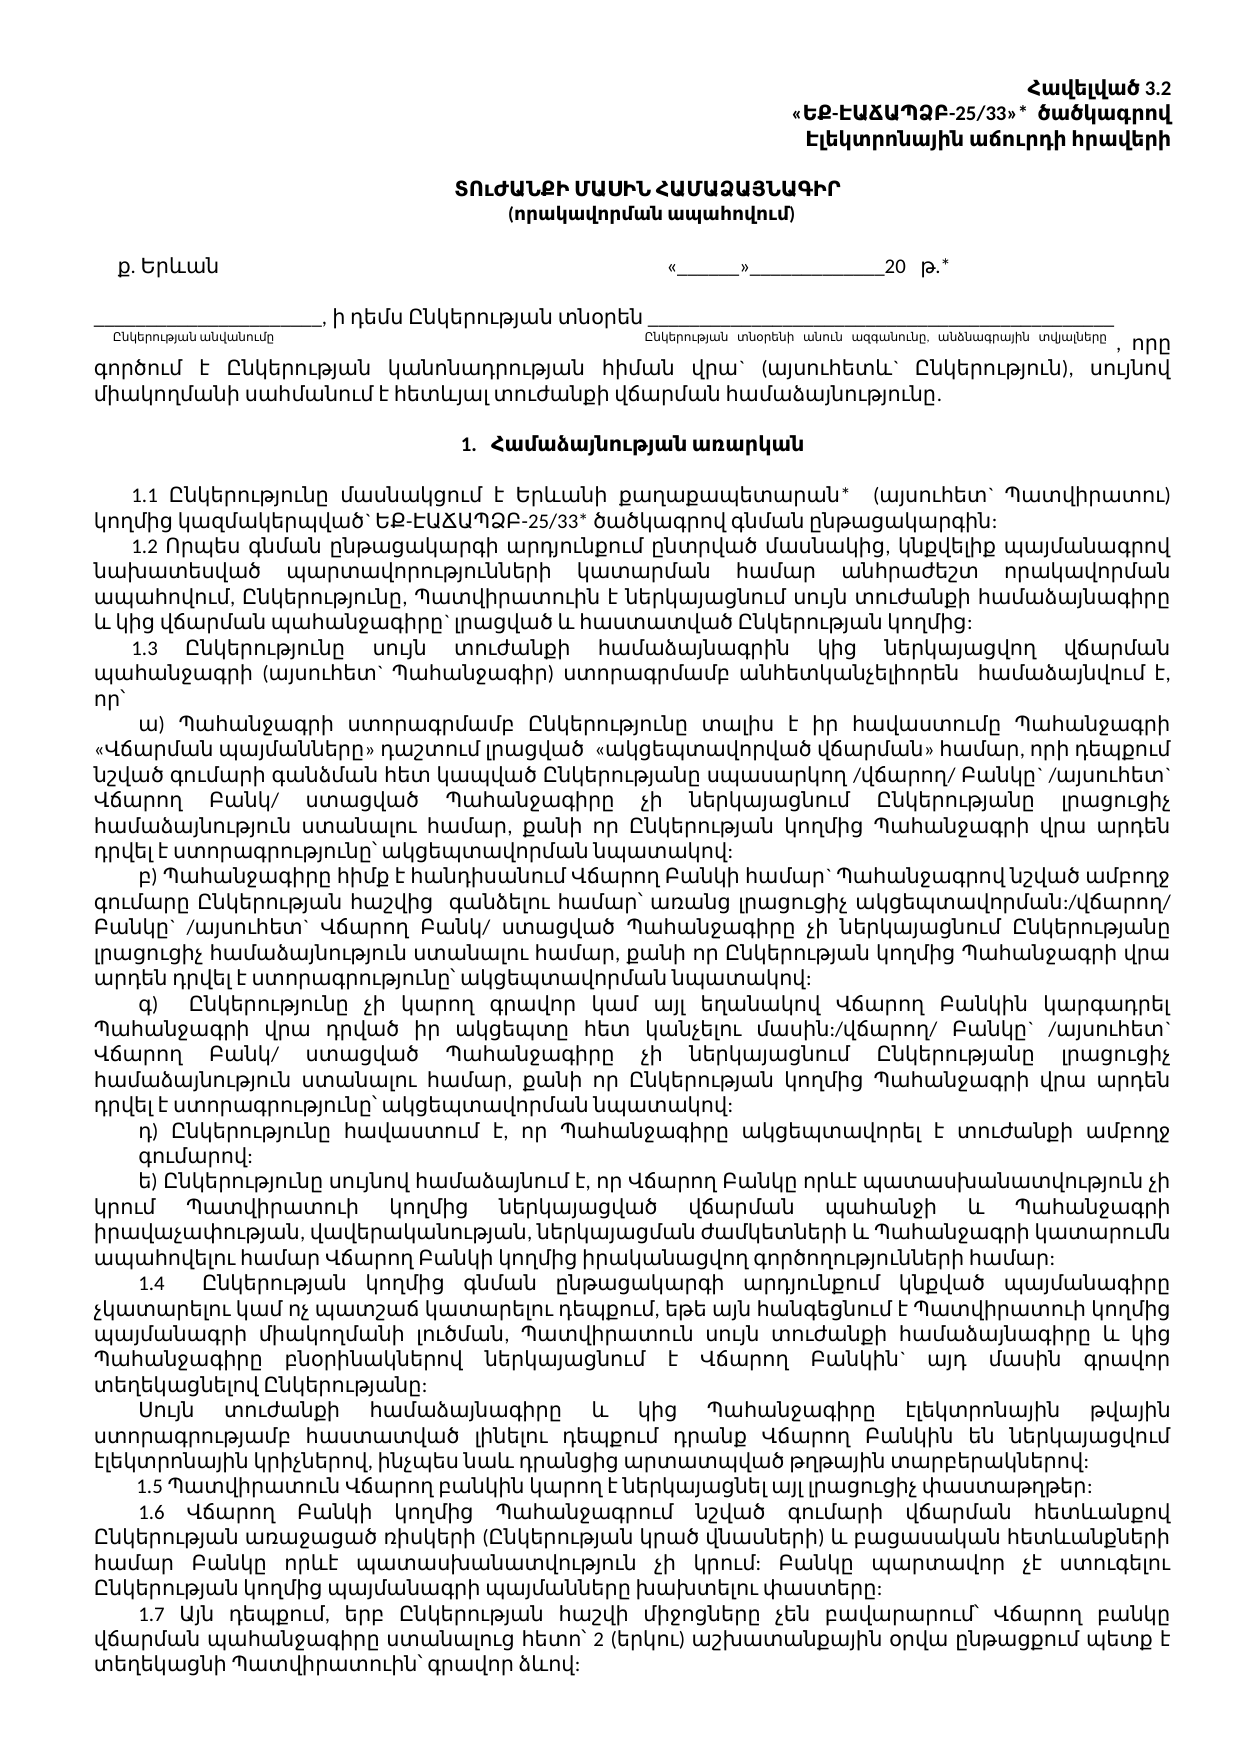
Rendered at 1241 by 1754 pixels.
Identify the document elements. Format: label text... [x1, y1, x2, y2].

text ա) Պահանջագրի ստորագրմամբ Ընկերությունը տալիս է իր հավաստումը Պահանջագրի «Վճարման պայմանները» դաշտում լրացված «ակցեպտավորված վճարման» համար, որի դեպքում նշված գումարի գանձման հետ կապված Ընկերությանը սպասարկող /վճարող/ Բանկը` /այսուհետ` Վճարող Բանկ/ ստացված Պահանջագիրը չի ներկայացնում Ընկերությանը լրացուցիչ համաձայնություն ստանալու համար, քանի որ Ընկերության կողմից Պահանջագրի վրա արդեն դրվել է ստորագրությունը՝ ակցեպտավորման նպատակով: [94, 711, 1171, 864]
text 1.1 Ընկերությունը մասնակցում է Երևանի քաղաքապետարան* (այսուհետ` Պատվիրատու) կողմից կազմակերպված` ԵՔ-ԷԱՃԱՊՁԲ-25/33* ծածկագրով գնման ընթացակարգին: [94, 482, 1171, 533]
text դ) Ընկերությունը հավաստում է, որ Պահանջագիրը ակցեպտավորել է տուժանքի ամբողջ գումարով: [138, 1118, 1171, 1169]
text ե) Ընկերությունը սույնով համաձայնում է, որ Վճարող Բանկը որևէ պատասխանատվություն չի կրում Պատվիրատուի կողմից ներկայացված վճարման պահանջի և Պահանջագրի իրավաչափության, վավերականության, ներկայացման ժամկետների և Պահանջագրի կատարումն ապահովելու համար Վճարող Բանկի կողմից իրականացվող գործողությունների համար: [94, 1169, 1171, 1270]
text ք. Երևան «______»_____________20 թ.* [94, 254, 1171, 279]
text Ընկերության անվանումը Ընկերության տնօրենի անուն ազգանունը, անձնագրային տվյալները , որը գործում է Ընկերության կանոնադրության հիման վրա` (այսուհետև` Ընկերություն), սույնով միակողմանի սահմանում է հետևյալ տուժանքի վճարման համաձայնությունը. [94, 330, 1171, 406]
text 1. Համաձայնության առարկան [94, 432, 1171, 457]
text Հավելված 3.2 [94, 75, 1171, 100]
text Սույն տուժանքի համաձայնագիրը և կից Պահանջագիրը էլեկտրոնային թվային ստորագրությամբ հաստատված լինելու դեպքում դրանք Վճարող Բանկին են ներկայացվում էլեկտրոնային կրիչներով, ինչպես նաև դրանցից արտատպված թղթային տարբերակներով: [94, 1397, 1171, 1474]
text 1.7 Այն դեպքում, երբ Ընկերության հաշվի միջոցները չեն բավարարում՝ Վճարող բանկը վճարման պահանջագիրը ստանալուց հետո՝ 2 (երկու) աշխատանքային օրվա ընթացքում պետք է տեղեկացնի Պատվիրատուին՝ գրավոր ձևով: [94, 1601, 1171, 1677]
text Էլեկտրոնային աճուրդի հրավերի [94, 126, 1171, 151]
text 1.2 Որպես գնման ընթացակարգի արդյունքում ընտրված մասնակից, կնքվելիք պայմանագրով նախատեսված պարտավորությունների կատարման համար անհրաժեշտ որակավորման ապահովում, Ընկերությունը, Պատվիրատուին է ներկայացնում սույն տուժանքի համաձայնագիրը և կից վճարման պահանջագիրը` լրացված և հաստատված Ընկերության կողմից: [94, 533, 1171, 635]
text (որակավորման ապահովում) [94, 202, 1171, 225]
text բ) Պահանջագիրը հիմք է հանդիսանում Վճարող Բանկի համար` Պահանջագրով նշված ամբողջ գումարը Ընկերության հաշվից գանձելու համար՝ առանց լրացուցիչ ակցեպտավորման:/վճարող/ Բանկը` /այսուհետ` Վճարող Բանկ/ ստացված Պահանջագիրը չի ներկայացնում Ընկերությանը լրացուցիչ համաձայնություն ստանալու համար, քանի որ Ընկերության կողմից Պահանջագրի վրա արդեն դրվել է ստորագրությունը՝ ակցեպտավորման նպատակով: [94, 864, 1171, 991]
text գ) Ընկերությունը չի կարող գրավոր կամ այլ եղանակով Վճարող Բանկին կարգադրել Պահանջագրի վրա դրված իր ակցեպտը հետ կանչելու մասին:/վճարող/ Բանկը` /այսուհետ` Վճարող Բանկ/ ստացված Պահանջագիրը չի ներկայացնում Ընկերությանը լրացուցիչ համաձայնություն ստանալու համար, քանի որ Ընկերության կողմից Պահանջագրի վրա արդեն դրվել է ստորագրությունը՝ ակցեպտավորման նպատակով: [94, 991, 1171, 1118]
text ՏՈւԺԱՆՔԻ ՄԱՍԻՆ ՀԱՄԱՁԱՅՆԱԳԻՐ [94, 177, 1171, 202]
text 1.4 Ընկերության կողմից գնման ընթացակարգի արդյունքում կնքված պայմանագիրը չկատարելու կամ ոչ պատշաճ կատարելու դեպքում, եթե այն հանգեցնում է Պատվիրատուի կողմից պայմանագրի միակողմանի լուծման, Պատվիրատուն սույն տուժանքի համաձայնագիրը և կից Պահանջագիրը բնօրինակներով ներկայացնում է Վճարող Բանկին` այդ մասին գրավոր տեղեկացնելով Ընկերությանը: [94, 1270, 1171, 1397]
text 1.5 Պատվիրատուն Վճարող բանկին կարող է ներկայացնել այլ լրացուցիչ փաստաթղթեր: [94, 1474, 1171, 1499]
text 1.6 Վճարող Բանկի կողմից Պահանջագրում նշված գումարի վճարման հետևանքով Ընկերության առաջացած ռիսկերի (Ընկերության կրած վնասների) և բացասական հետևանքների համար Բանկը որևէ պատասխանատվություն չի կրում: Բանկը պարտավոր չէ ստուգելու Ընկերության կողմից պայմանագրի պայմանները խախտելու փաստերը: [94, 1499, 1171, 1601]
text «ԵՔ-ԷԱՃԱՊՁԲ-25/33»* ծածկագրով [94, 100, 1171, 126]
text 1.3 Ընկերությունը սույն տուժանքի համաձայնագրին կից ներկայացվող վճարման պահանջագրի (այսուհետ` Պահանջագիր) ստորագրմամբ անհետկանչելիորեն համաձայնվում է, որ՝ [94, 635, 1171, 711]
text ______________________, ի դեմս Ընկերության տնօրեն _____________________________________________ [94, 304, 1171, 330]
